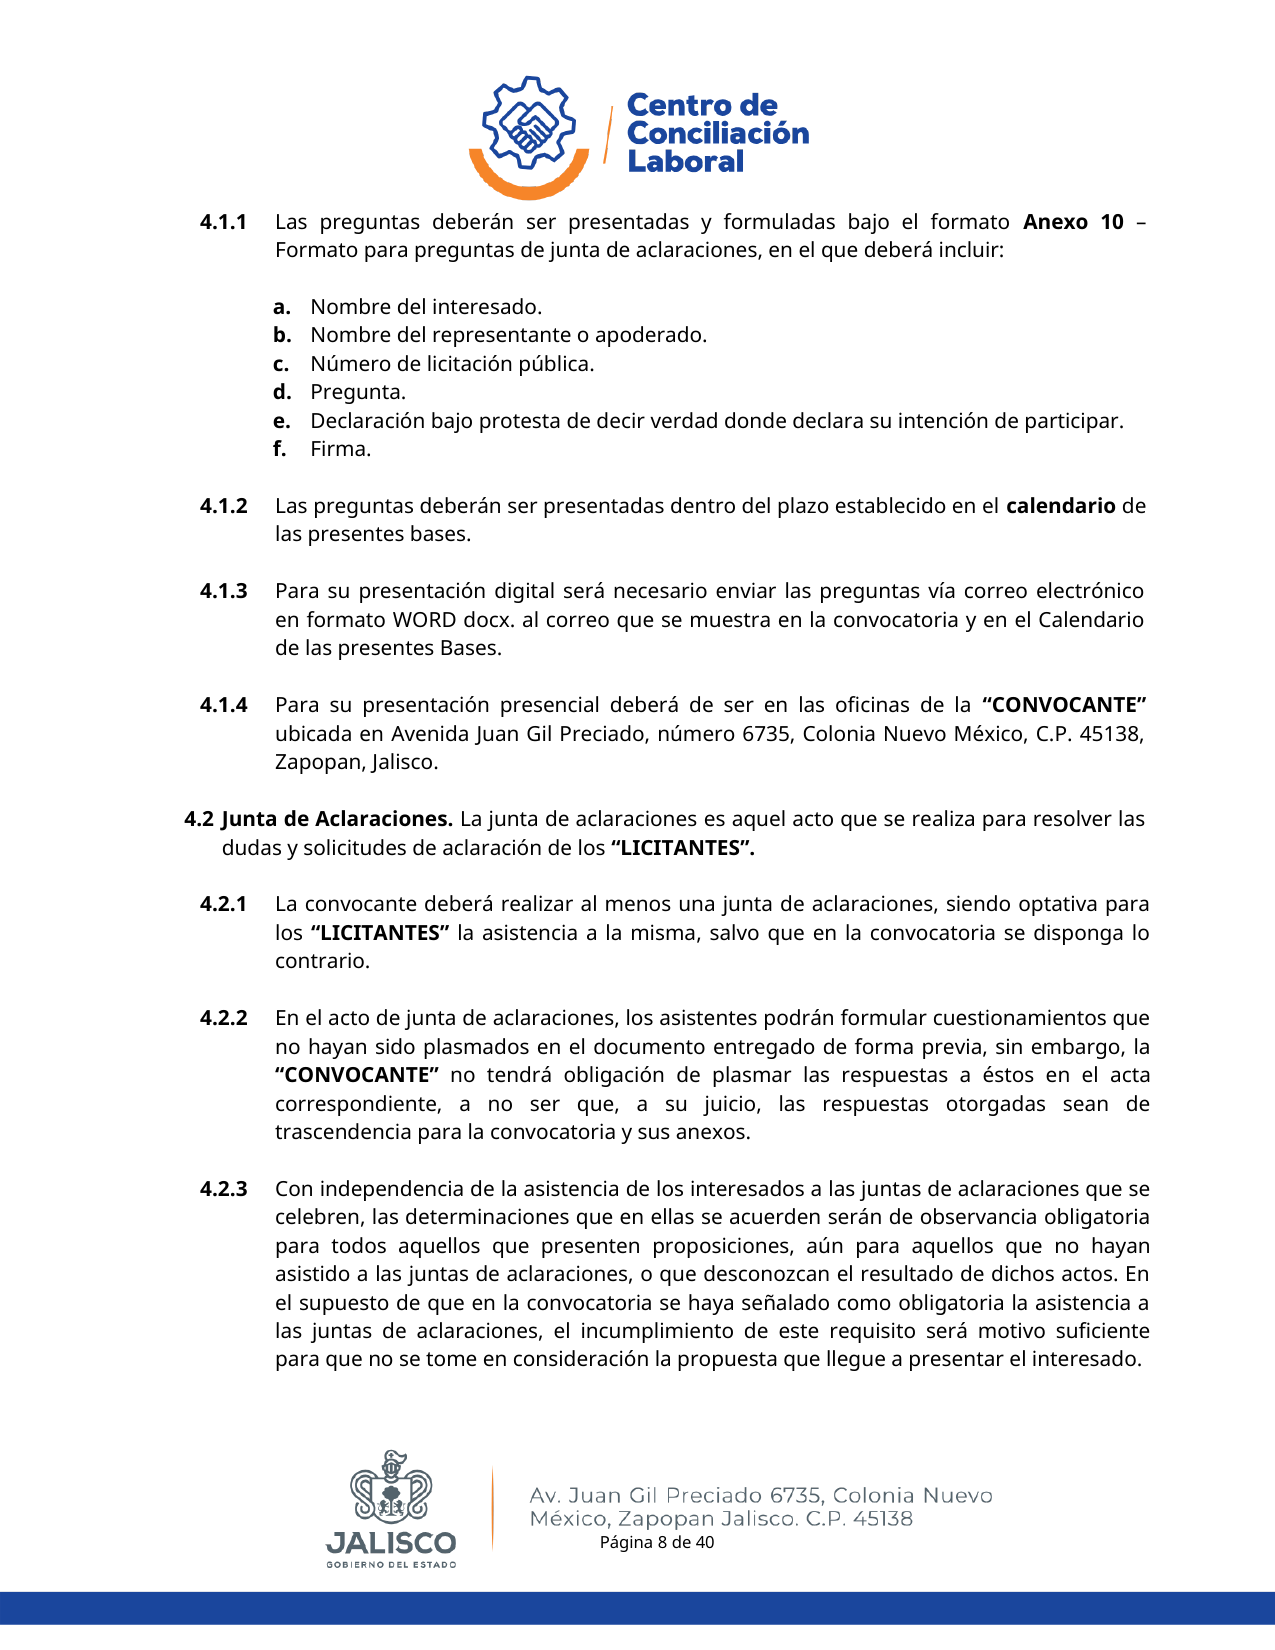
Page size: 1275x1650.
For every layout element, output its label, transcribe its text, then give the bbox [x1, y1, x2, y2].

list Con independencia de la asistencia de los interesados a las juntas de aclaraciones que se celebren, las determinaciones que en ellas se acuerden serán de observancia obligatoria para todos aquellos que presenten proposiciones, aún para aquellos que no hayan asistido a las juntas de aclaraciones, o que desconozcan el resultado de dichos actos. En el supuesto de que en la convocatoria se haya señalado como obligatoria la asistencia a las juntas de aclaraciones, el incumplimiento de este requisito será motivo suficiente para que no se tome en consideración la propuesta que llegue a presentar el interesado. [200, 1174, 1152, 1373]
list Declaración bajo protesta de decir verdad donde declara su intención de participar. [273, 406, 1146, 434]
list Pregunta. [273, 377, 1146, 406]
list Nombre del representante o apoderado. [273, 321, 1146, 349]
picture [0, 3, 1275, 1650]
list Para su presentación digital será necesario enviar las preguntas vía correo electrónico en formato WORD docx. al correo que se muestra en la convocatoria y en el Calendario de las presentes Bases. [200, 576, 1146, 662]
list Nombre del interesado. [273, 292, 1146, 321]
list Las preguntas deberán ser presentadas y formuladas bajo el formato Anexo 10 – Formato para preguntas de junta de aclaraciones, en el que deberá incluir: [200, 207, 1146, 264]
list En el acto de junta de aclaraciones, los asistentes podrán formular cuestionamientos que no hayan sido plasmados en el documento entregado de forma previa, sin embargo, la “CONVOCANTE” no tendrá obligación de plasmar las respuestas a éstos en el acta correspondiente, a no ser que, a su juicio, las respuestas otorgadas sean de trascendencia para la convocatoria y sus anexos. [200, 1003, 1152, 1146]
list Junta de Aclaraciones. La junta de aclaraciones es aquel acto que se realiza para resolver las dudas y solicitudes de aclaración de los “LICITANTES”. [184, 804, 1146, 861]
list Número de licitación pública. [273, 349, 1146, 377]
list Para su presentación presencial deberá de ser en las oficinas de la “CONVOCANTE” ubicada en Avenida Juan Gil Preciado, número 6735, Colonia Nuevo México, C.P. 45138, Zapopan, Jalisco. [200, 690, 1146, 776]
list La convocante deberá realizar al menos una junta de aclaraciones, siendo optativa para los “LICITANTES” la asistencia a la misma, salvo que en la convocatoria se disponga lo contrario. [200, 889, 1152, 975]
list Firma. [273, 434, 1146, 463]
list Las preguntas deberán ser presentadas dentro del plazo establecido en el calendario de las presentes bases. [200, 491, 1146, 548]
